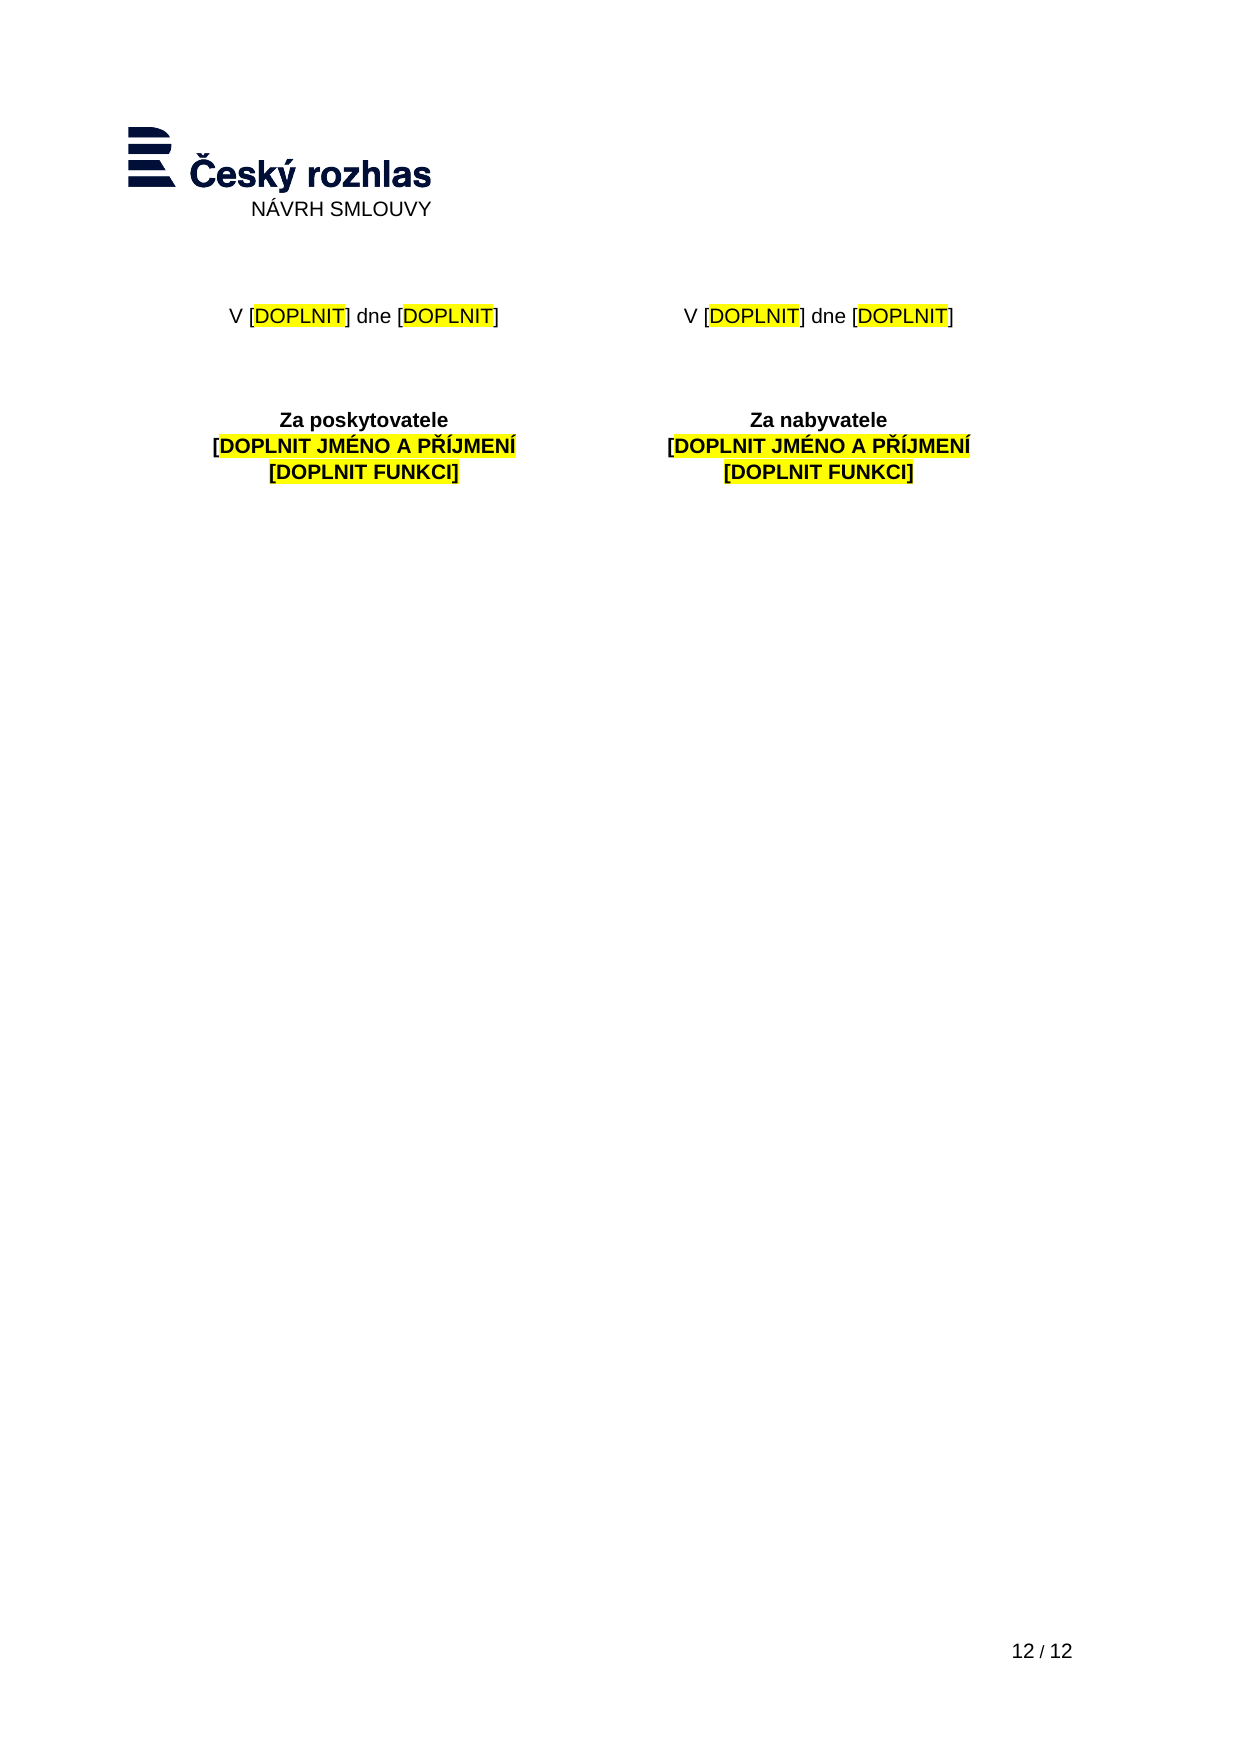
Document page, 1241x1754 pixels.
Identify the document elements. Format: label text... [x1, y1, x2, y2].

table_header V [DOPLNIT] dne [DOPLNIT] [136, 250, 591, 328]
picture [128, 127, 431, 193]
table_header V [DOPLNIT] dne [DOPLNIT] [591, 250, 1046, 328]
table_cell Za nabyvatele [DOPLNIT JMÉNO A PŘÍJMENÍ [DOPLNIT FUNKCI] [591, 328, 1046, 484]
table_cell Za poskytovatele [DOPLNIT JMÉNO A PŘÍJMENÍ [DOPLNIT FUNKCI] [136, 328, 591, 484]
